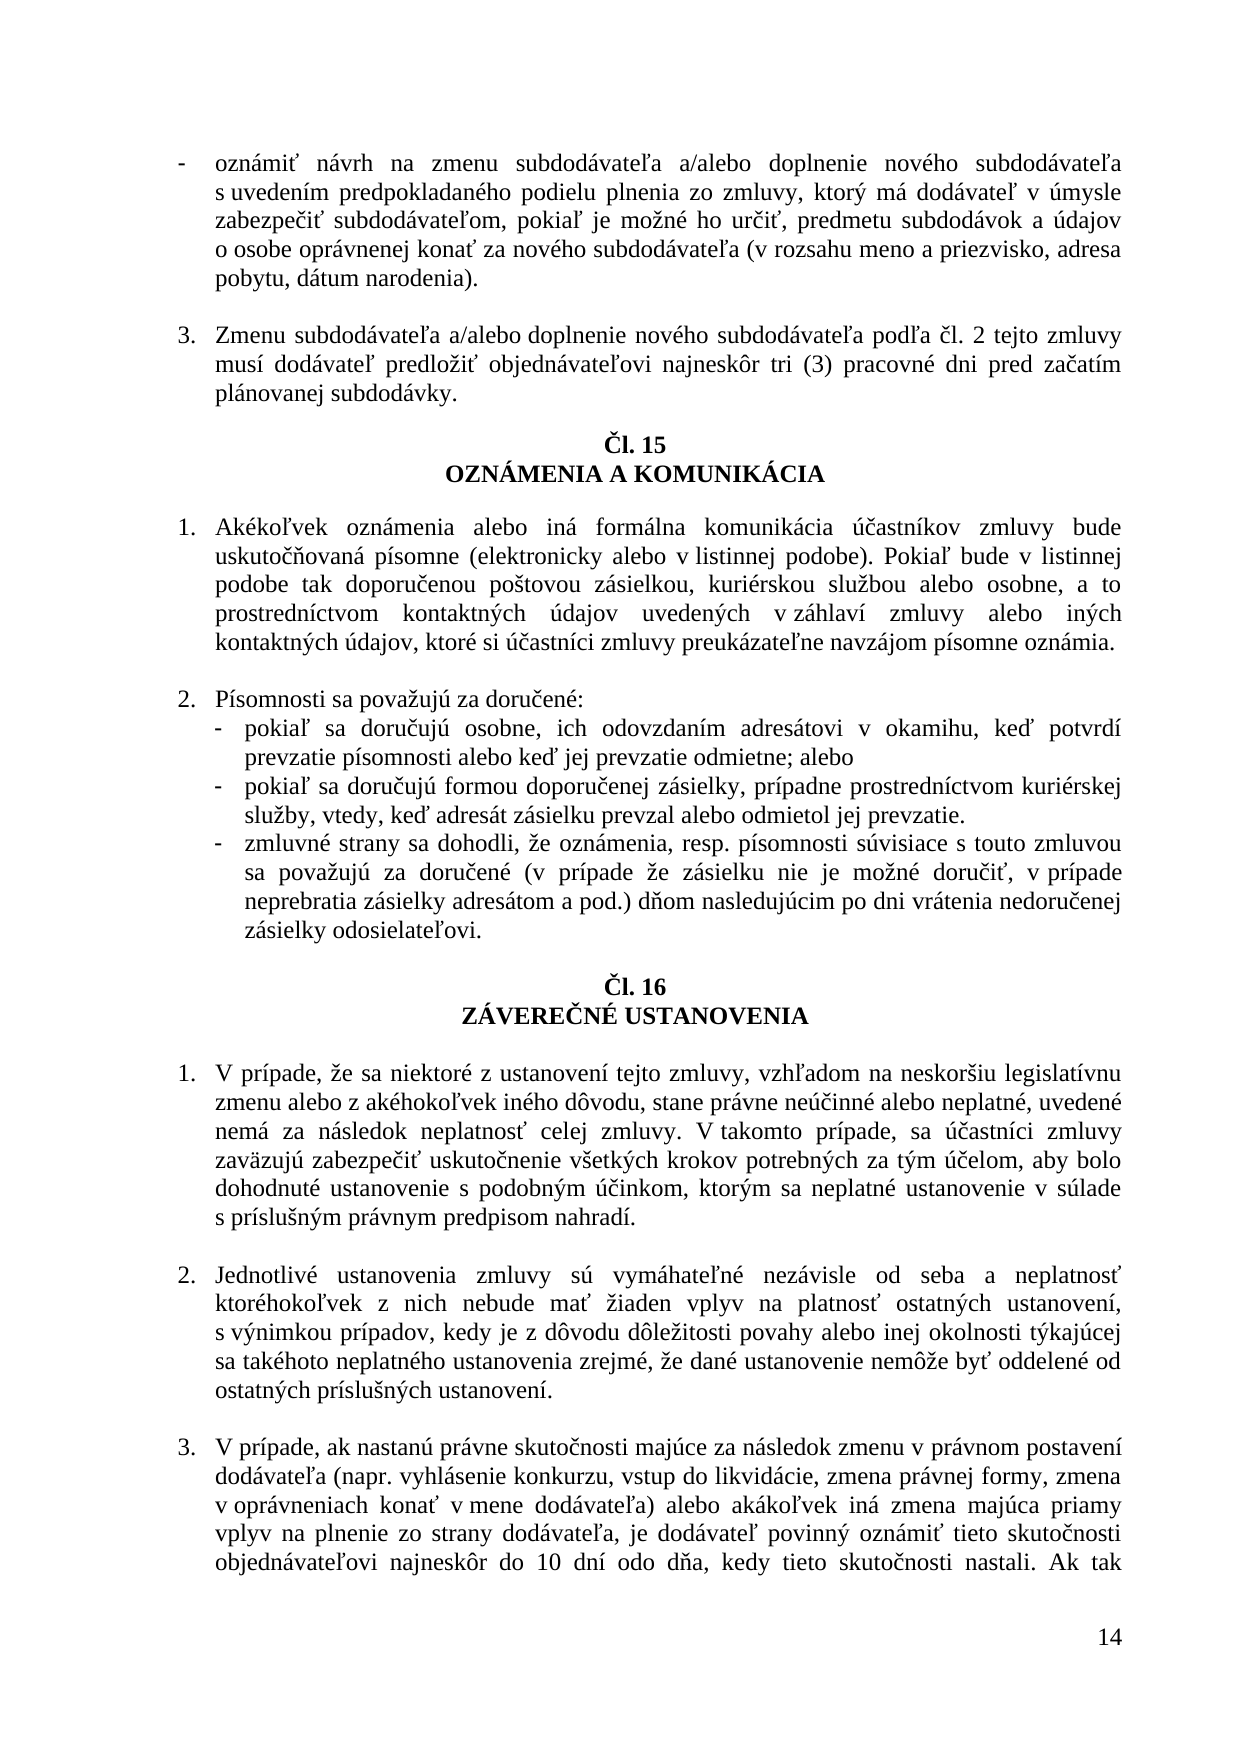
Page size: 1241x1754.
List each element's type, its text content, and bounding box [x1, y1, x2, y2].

text ZÁVEREČNÉ USTANOVENIA [148, 1001, 1122, 1030]
list pokiaľ sa doručujú formou doporučenej zásielky, prípadne prostredníctvom kuriérskej služby, vtedy, keď adresát zásielku prevzal alebo odmietol jej prevzatie. [214, 771, 1122, 828]
subtitle OZNÁMENIA A KOMUNIKÁCIA [148, 459, 1122, 488]
list Písomnosti sa považujú za doručené: [177, 684, 1122, 713]
list Akékoľvek oznámenia alebo iná formálna komunikácia účastníkov zmluvy bude uskutočňovaná písomne (elektronicky alebo v listinnej podobe). Pokiaľ bude v listinnej podobe tak doporučenou poštovou zásielkou, kuriérskou službou alebo osobne, a to prostredníctvom kontaktných údajov uvedených v záhlaví zmluvy alebo iných kontaktných údajov, ktoré si účastníci zmluvy preukázateľne navzájom písomne oznámia. [177, 512, 1122, 656]
list pokiaľ sa doručujú osobne, ich odovzdaním adresátovi v okamihu, keď potvrdí prevzatie písomnosti alebo keď jej prevzatie odmietne; alebo [214, 713, 1122, 771]
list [177, 1432, 1122, 1576]
list oznámiť návrh na zmenu subdodávateľa a/alebo doplnenie nového subdodávateľa s uvedením predpokladaného podielu plnenia zo zmluvy, ktorý má dodávateľ v úmysle zabezpečiť subdodávateľom, pokiaľ je možné ho určiť, predmetu subdodávok a údajov o osobe oprávnenej konať za nového subdodávateľa (v rozsahu meno a priezvisko, adresa pobytu, dátum narodenia). [177, 148, 1122, 292]
list Zmenu subdodávateľa a/alebo doplnenie nového subdodávateľa podľa čl. 2 tejto zmluvy musí dodávateľ predložiť objednávateľovi najneskôr tri (3) pracovné dni pred začatím plánovanej subdodávky. [177, 320, 1122, 407]
list zmluvné strany sa dohodli, že oznámenia, resp. písomnosti súvisiace s touto zmluvou sa považujú za doručené (v prípade že zásielku nie je možné doručiť, v prípade neprebratia zásielky adresátom a pod.) dňom nasledujúcim po dni vrátenia nedoručenej zásielky odosielateľovi. [214, 828, 1122, 943]
list V prípade, že sa niektoré z ustanovení tejto zmluvy, vzhľadom na neskoršiu legislatívnu zmenu alebo z akéhokoľvek iného dôvodu, stane právne neúčinné alebo neplatné, uvedené nemá za následok neplatnosť celej zmluvy. V takomto prípade, sa účastníci zmluvy zaväzujú zabezpečiť uskutočnenie všetkých krokov potrebných za tým účelom, aby bolo dohodnuté ustanovenie s podobným účinkom, ktorým sa neplatné ustanovenie v súlade s príslušným právnym predpisom nahradí. [177, 1058, 1122, 1231]
subtitle Čl. 15 [148, 431, 1122, 459]
list Jednotlivé ustanovenia zmluvy sú vymáhateľné nezávisle od seba a neplatnosť ktoréhokoľvek z nich nebude mať žiaden vplyv na platnosť ostatných ustanovení, s výnimkou prípadov, kedy je z dôvodu dôležitosti povahy alebo inej okolnosti týkajúcej sa takéhoto neplatného ustanovenia zrejmé, že dané ustanovenie nemôže byť oddelené od ostatných príslušných ustanovení. [177, 1260, 1122, 1403]
text Čl. 16 [148, 972, 1122, 1001]
